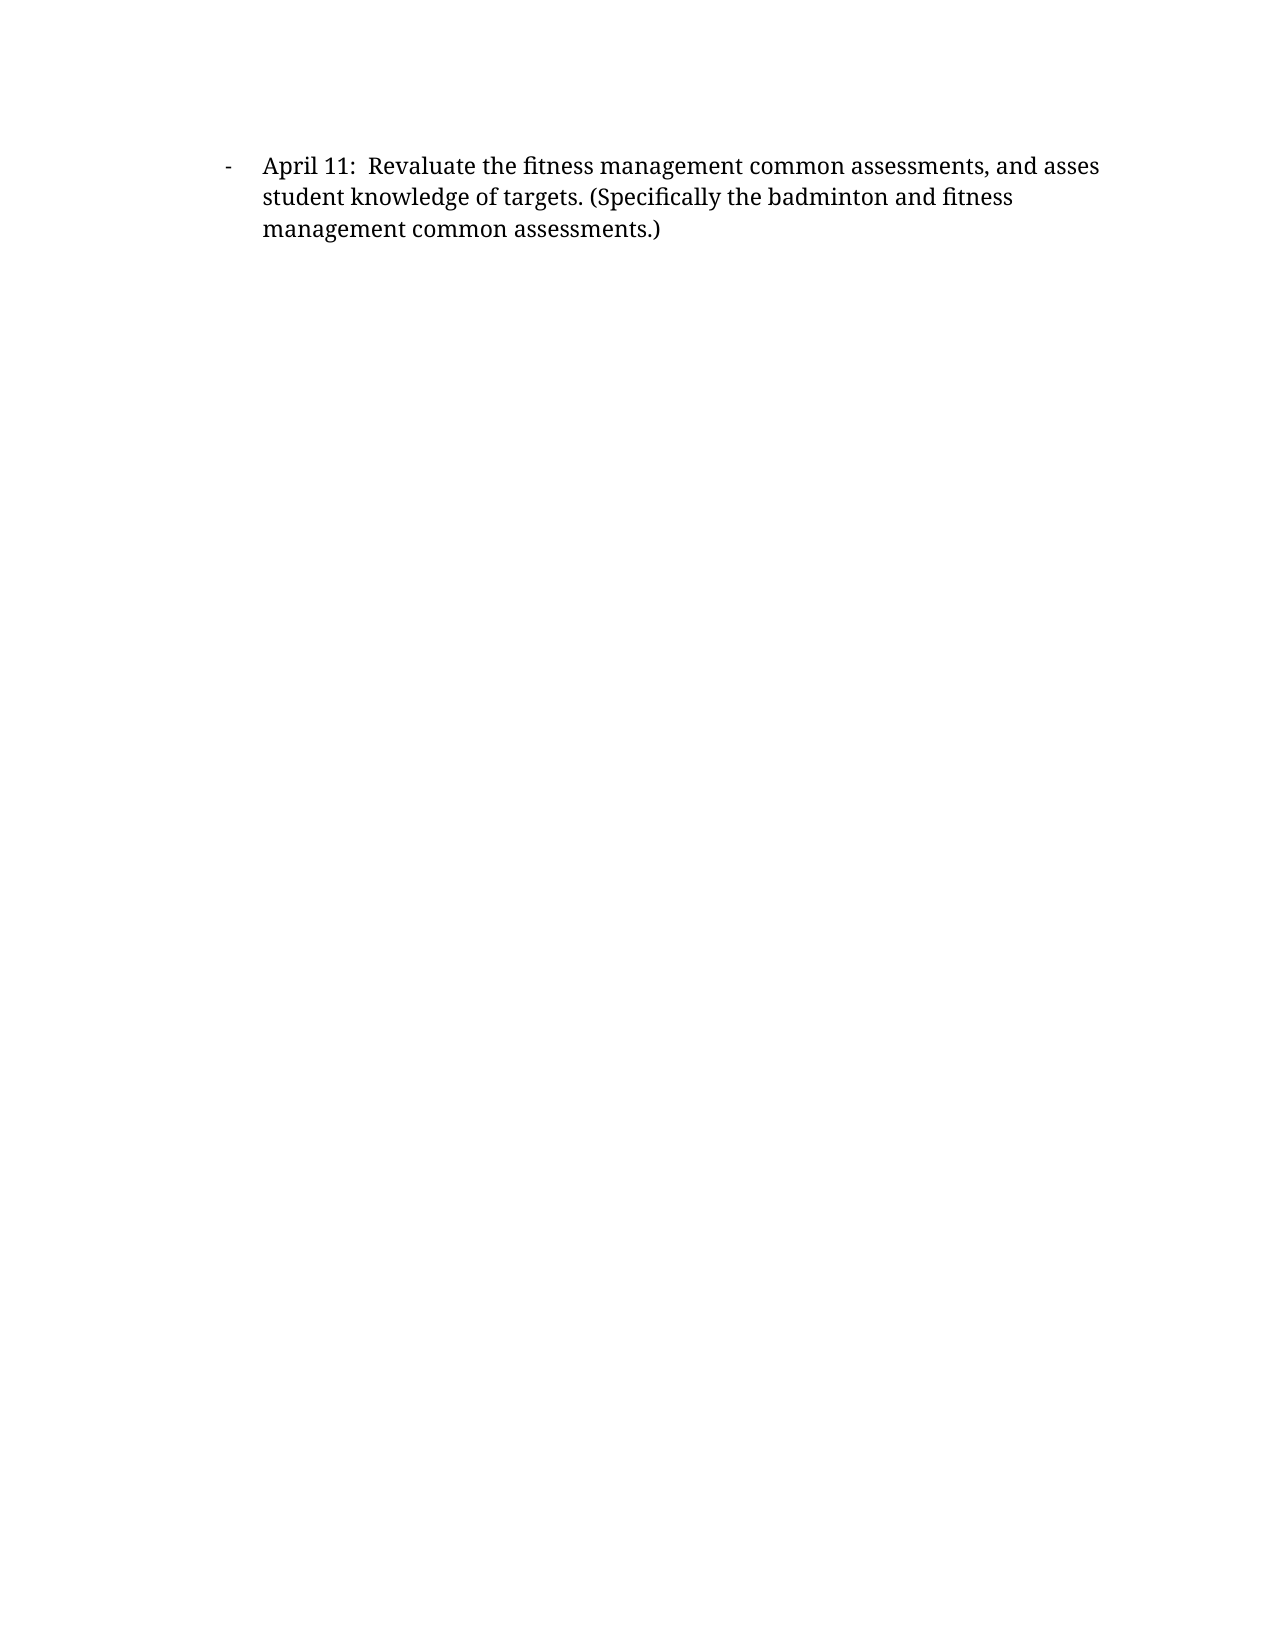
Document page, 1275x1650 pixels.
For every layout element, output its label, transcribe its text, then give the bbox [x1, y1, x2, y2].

list April 11: Revaluate the fitness management common assessments, and asses student knowledge of targets. (Specifically the badminton and fitness management common assessments.) [225, 150, 1125, 244]
